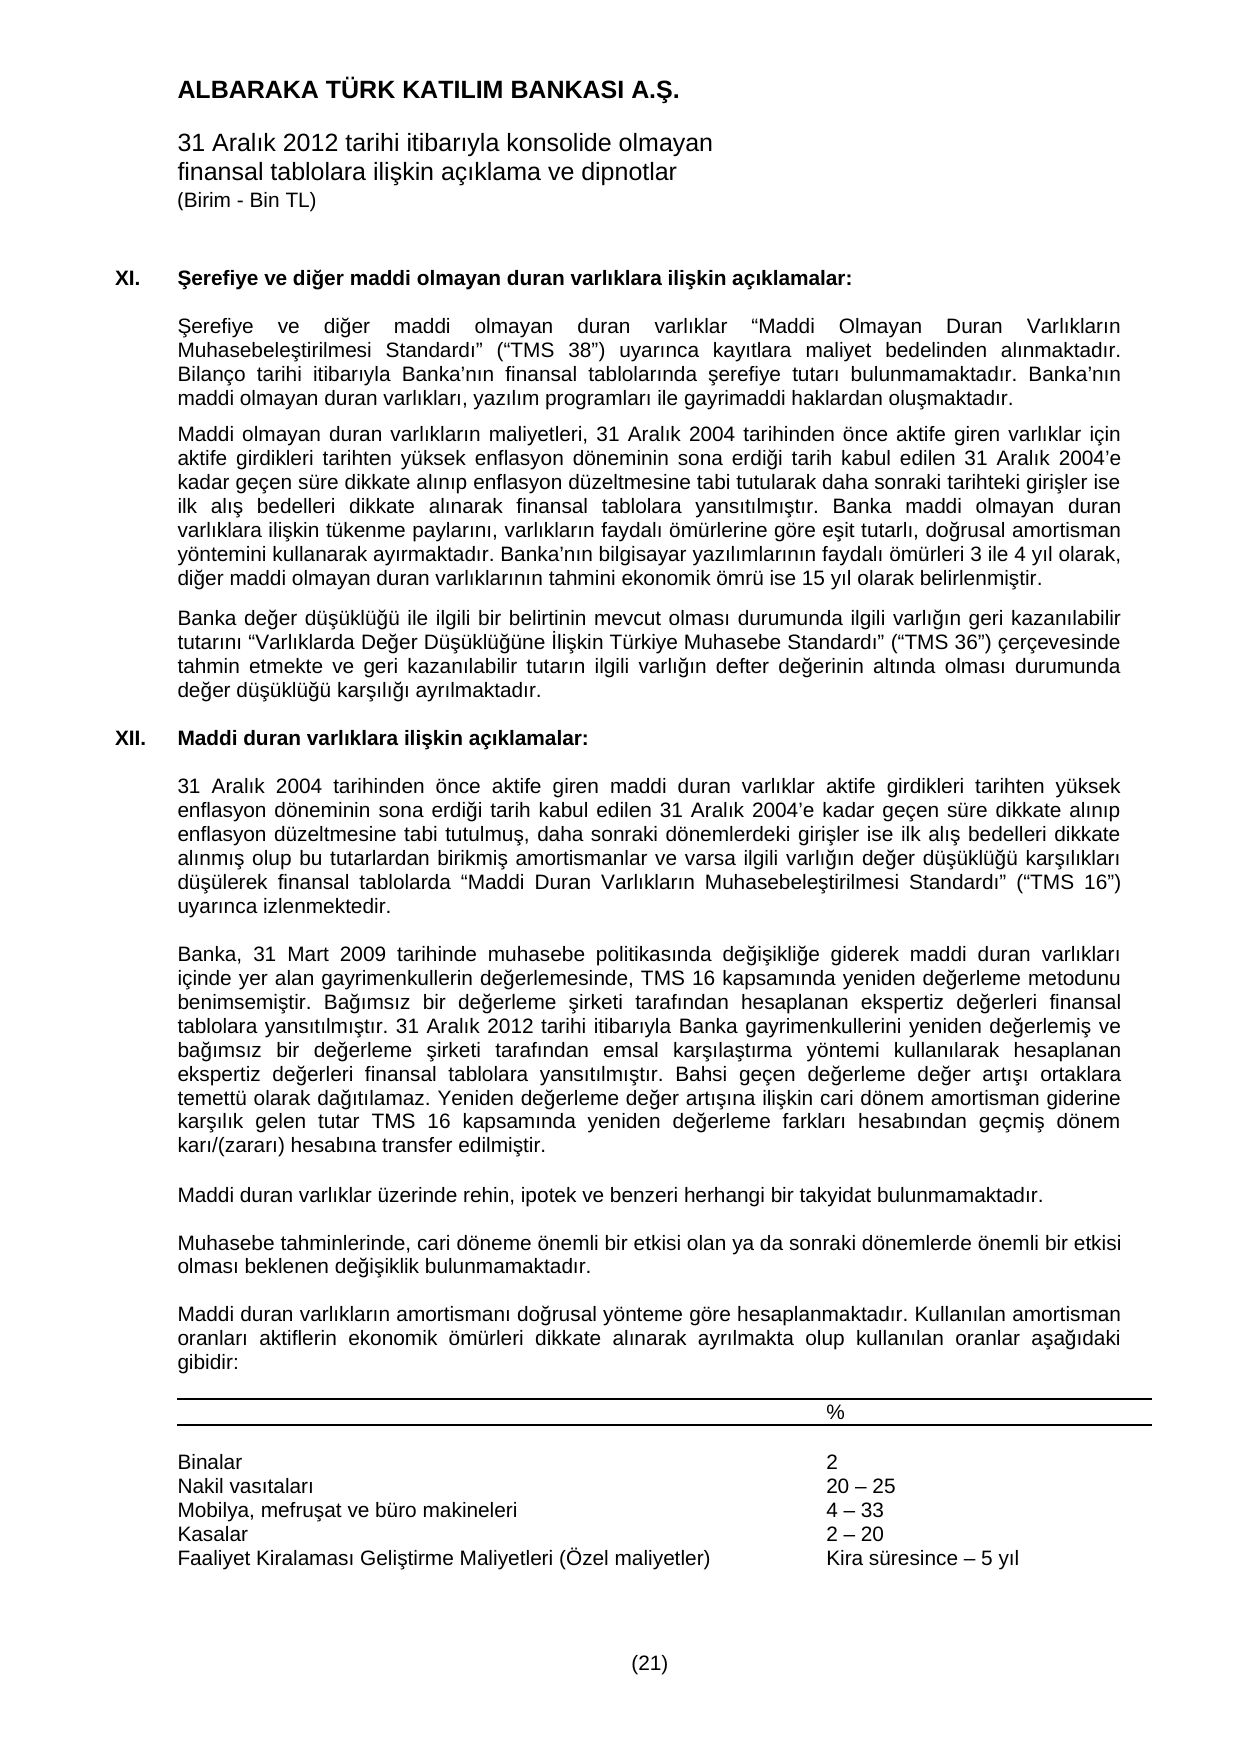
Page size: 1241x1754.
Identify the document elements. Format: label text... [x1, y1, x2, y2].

text XI. Şerefiye ve diğer maddi olmayan duran varlıklara ilişkin açıklamalar: [115, 266, 1122, 290]
text Maddi olmayan duran varlıkların maliyetleri, 31 Aralık 2004 tarihinden önce aktife giren varlıklar için aktife girdikleri tarihten yüksek enflasyon döneminin sona erdiği tarih kabul edilen 31 Aralık 2004’e kadar geçen süre dikkate alınıp enflasyon düzeltmesine tabi tutularak daha sonraki tarihteki girişler ise ilk alış bedelleri dikkate alınarak finansal tablolara yansıtılmıştır. Banka maddi olmayan duran varlıklara ilişkin tükenme paylarını, varlıkların faydalı ömürlerine göre eşit tutarlı, doğrusal amortisman yöntemini kullanarak ayırmaktadır. Banka’nın bilgisayar yazılımlarının faydalı ömürleri 3 ile 4 yıl olarak, diğer maddi olmayan duran varlıklarının tahmini ekonomik ömrü ise 15 yıl olarak belirlenmiştir. [177, 422, 1122, 589]
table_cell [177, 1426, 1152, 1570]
text Muhasebe tahminlerinde, cari döneme önemli bir etkisi olan ya da sonraki dönemlerde önemli bir etkisi olması beklenen değişiklik bulunmamaktadır. [177, 1230, 1122, 1278]
text 31 Aralık 2004 tarihinden önce aktife giren maddi duran varlıklar aktife girdikleri tarihten yüksek enflasyon döneminin sona erdiği tarih kabul edilen 31 Aralık 2004’e kadar geçen süre dikkate alınıp enflasyon düzeltmesine tabi tutulmuş, daha sonraki dönemlerdeki girişler ise ilk alış bedelleri dikkate alınmış olup bu tutarlardan birikmiş amortismanlar ve varsa ilgili varlığın değer düşüklüğü karşılıkları düşülerek finansal tablolarda “Maddi Duran Varlıkların Muhasebeleştirilmesi Standardı” (“TMS 16”) uyarınca izlenmektedir. [177, 774, 1122, 918]
text XII. Maddi duran varlıklara ilişkin açıklamalar: [115, 726, 1122, 750]
text Banka, 31 Mart 2009 tarihinde muhasebe politikasında değişikliğe giderek maddi duran varlıkları içinde yer alan gayrimenkullerin değerlemesinde, TMS 16 kapsamında yeniden değerleme metodunu benimsemiştir. Bağımsız bir değerleme şirketi tarafından hesaplanan ekspertiz değerleri finansal tablolara yansıtılmıştır. 31 Aralık 2012 tarihi itibarıyla Banka gayrimenkullerini yeniden değerlemiş ve bağımsız bir değerleme şirketi tarafından emsal karşılaştırma yöntemi kullanılarak hesaplanan ekspertiz değerleri finansal tablolara yansıtılmıştır. Bahsi geçen değerleme değer artışı ortaklara temettü olarak dağıtılamaz. Yeniden değerleme değer artışına ilişkin cari dönem amortisman giderine karşılık gelen tutar TMS 16 kapsamında yeniden değerleme farkları hesabından geçmiş dönem karı/(zararı) hesabına transfer edilmiştir. [177, 942, 1122, 1157]
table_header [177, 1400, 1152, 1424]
text Şerefiye ve diğer maddi olmayan duran varlıklar “Maddi Olmayan Duran Varlıkların Muhasebeleştirilmesi Standardı” (“TMS 38”) uyarınca kayıtlara maliyet bedelinden alınmaktadır. Bilanço tarihi itibarıyla Banka’nın finansal tablolarında şerefiye tutarı bulunmamaktadır. Banka’nın maddi olmayan duran varlıkları, yazılım programları ile gayrimaddi haklardan oluşmaktadır. [177, 314, 1122, 410]
text Maddi duran varlıkların amortismanı doğrusal yönteme göre hesaplanmaktadır. Kullanılan amortisman oranları aktiflerin ekonomik ömürleri dikkate alınarak ayrılmakta olup kullanılan oranlar aşağıdaki gibidir: [177, 1302, 1122, 1374]
text Banka değer düşüklüğü ile ilgili bir belirtinin mevcut olması durumunda ilgili varlığın geri kazanılabilir tutarını “Varlıklarda Değer Düşüklüğüne İlişkin Türkiye Muhasebe Standardı” (“TMS 36”) çerçevesinde tahmin etmekte ve geri kazanılabilir tutarın ilgili varlığın defter değerinin altında olması durumunda değer düşüklüğü karşılığı ayrılmaktadır. [177, 606, 1122, 702]
text Maddi duran varlıklar üzerinde rehin, ipotek ve benzeri herhangi bir takyidat bulunmamaktadır. [177, 1182, 1122, 1206]
